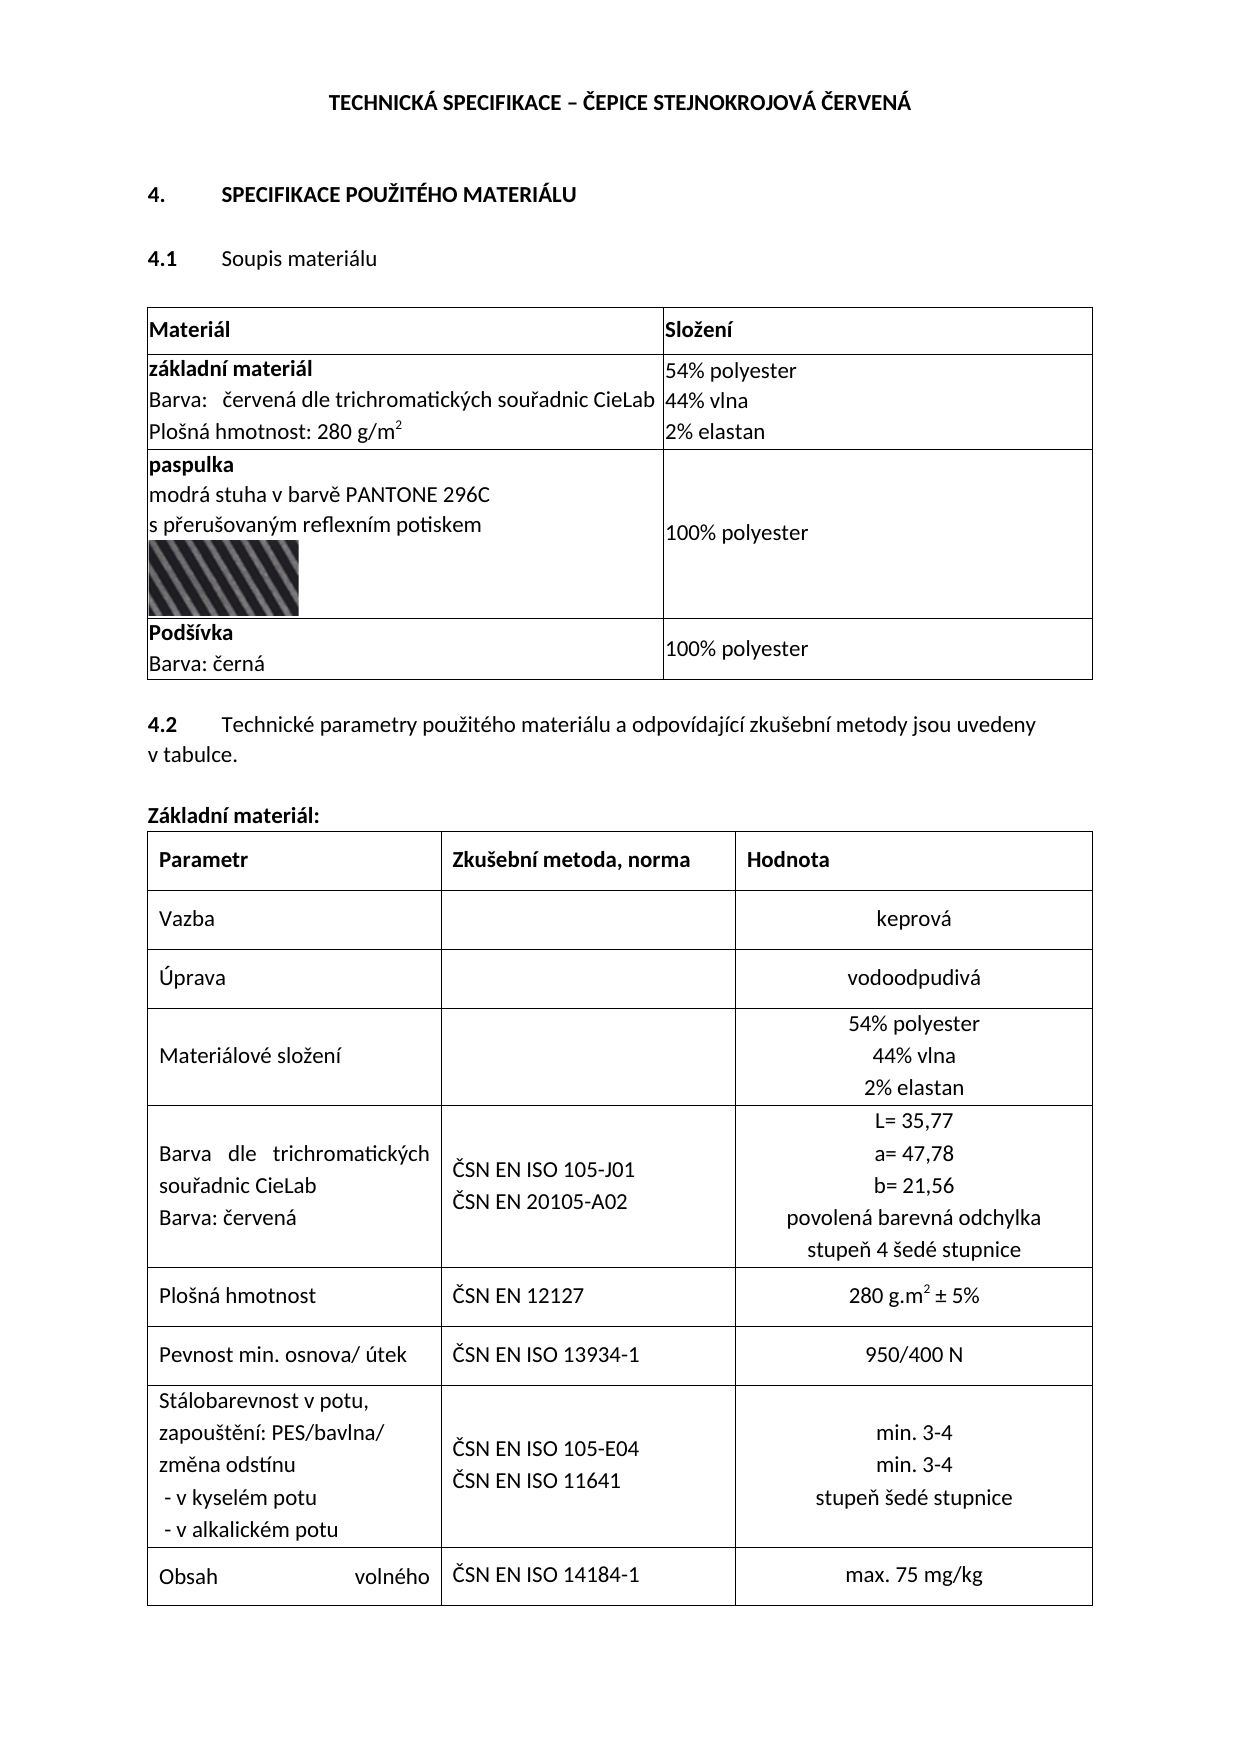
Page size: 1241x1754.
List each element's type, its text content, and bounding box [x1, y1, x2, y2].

table_cell 950/400 N [736, 1327, 1092, 1385]
table_cell keprová [736, 891, 1092, 949]
table_cell Barva dle trichromatických souřadnic CieLab Barva: červená [148, 1106, 441, 1267]
table_cell Stálobarevnost v potu, zapouštění: PES/bavlna/ změna odstínu - v kyselém potu - v alkalickém potu [148, 1386, 441, 1547]
table_cell [442, 950, 735, 1008]
table_cell min. 3-4 min. 3-4 stupeň šedé stupnice [736, 1386, 1092, 1547]
table_cell [442, 1009, 735, 1105]
table_cell Plošná hmotnost [148, 1268, 441, 1326]
text Základní materiál: [148, 801, 1092, 829]
list Technické parametry použitého materiálu a odpovídající zkušební metody jsou uvedeny v tabulce. [148, 710, 1092, 768]
table_header Složení [664, 308, 1092, 353]
table_cell max. 75 mg/kg [736, 1548, 1092, 1605]
table_cell Materiálové složení [148, 1009, 441, 1105]
table_header Parametr [148, 832, 441, 890]
table_cell [442, 891, 735, 949]
table_cell ČSN EN ISO 13934-1 [442, 1327, 735, 1385]
table_cell vodoodpudivá [736, 950, 1092, 1008]
picture [148, 540, 299, 616]
table_cell Vazba [148, 891, 441, 949]
table_cell ČSN EN ISO 105-J01 ČSN EN 20105-A02 [442, 1106, 735, 1267]
table_cell Pevnost min. osnova/ útek [148, 1327, 441, 1385]
table_cell základní materiál Barva: červená dle trichromatických souřadnic CieLab Plošná hmotnost: 280 g/m2 [148, 355, 663, 449]
table_cell Úprava [148, 950, 441, 1008]
table_cell 100% polyester [664, 450, 1092, 617]
table_cell 54% polyester 44% vlna 2% elastan [664, 355, 1092, 449]
table_header Hodnota [736, 832, 1092, 890]
table_cell ČSN EN 12127 [442, 1268, 735, 1326]
table_cell paspulka modrá stuha v barvě PANTONE 296C s přerušovaným reflexním potiskem [148, 450, 663, 617]
table_cell L= 35,77 a= 47,78 b= 21,56 povolená barevná odchylka stupeň 4 šedé stupnice [736, 1106, 1092, 1267]
table_cell ČSN EN ISO 105-E04 ČSN EN ISO 11641 [442, 1386, 735, 1547]
table_cell 280 g.m2 ± 5% [736, 1268, 1092, 1326]
table_header Zkušební metoda, norma [442, 832, 735, 890]
table_cell 100% polyester [664, 619, 1092, 679]
table_cell Podšívka Barva: černá [148, 619, 663, 679]
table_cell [148, 1548, 441, 1605]
table_cell ČSN EN ISO 14184-1 [442, 1548, 735, 1605]
list Soupis materiálu [148, 244, 1092, 272]
list SPECIFIKACE POUŽITÉHO MATERIÁLU [148, 180, 1092, 208]
table_header Materiál [148, 308, 663, 353]
table_cell 54% polyester 44% vlna 2% elastan [736, 1009, 1092, 1105]
